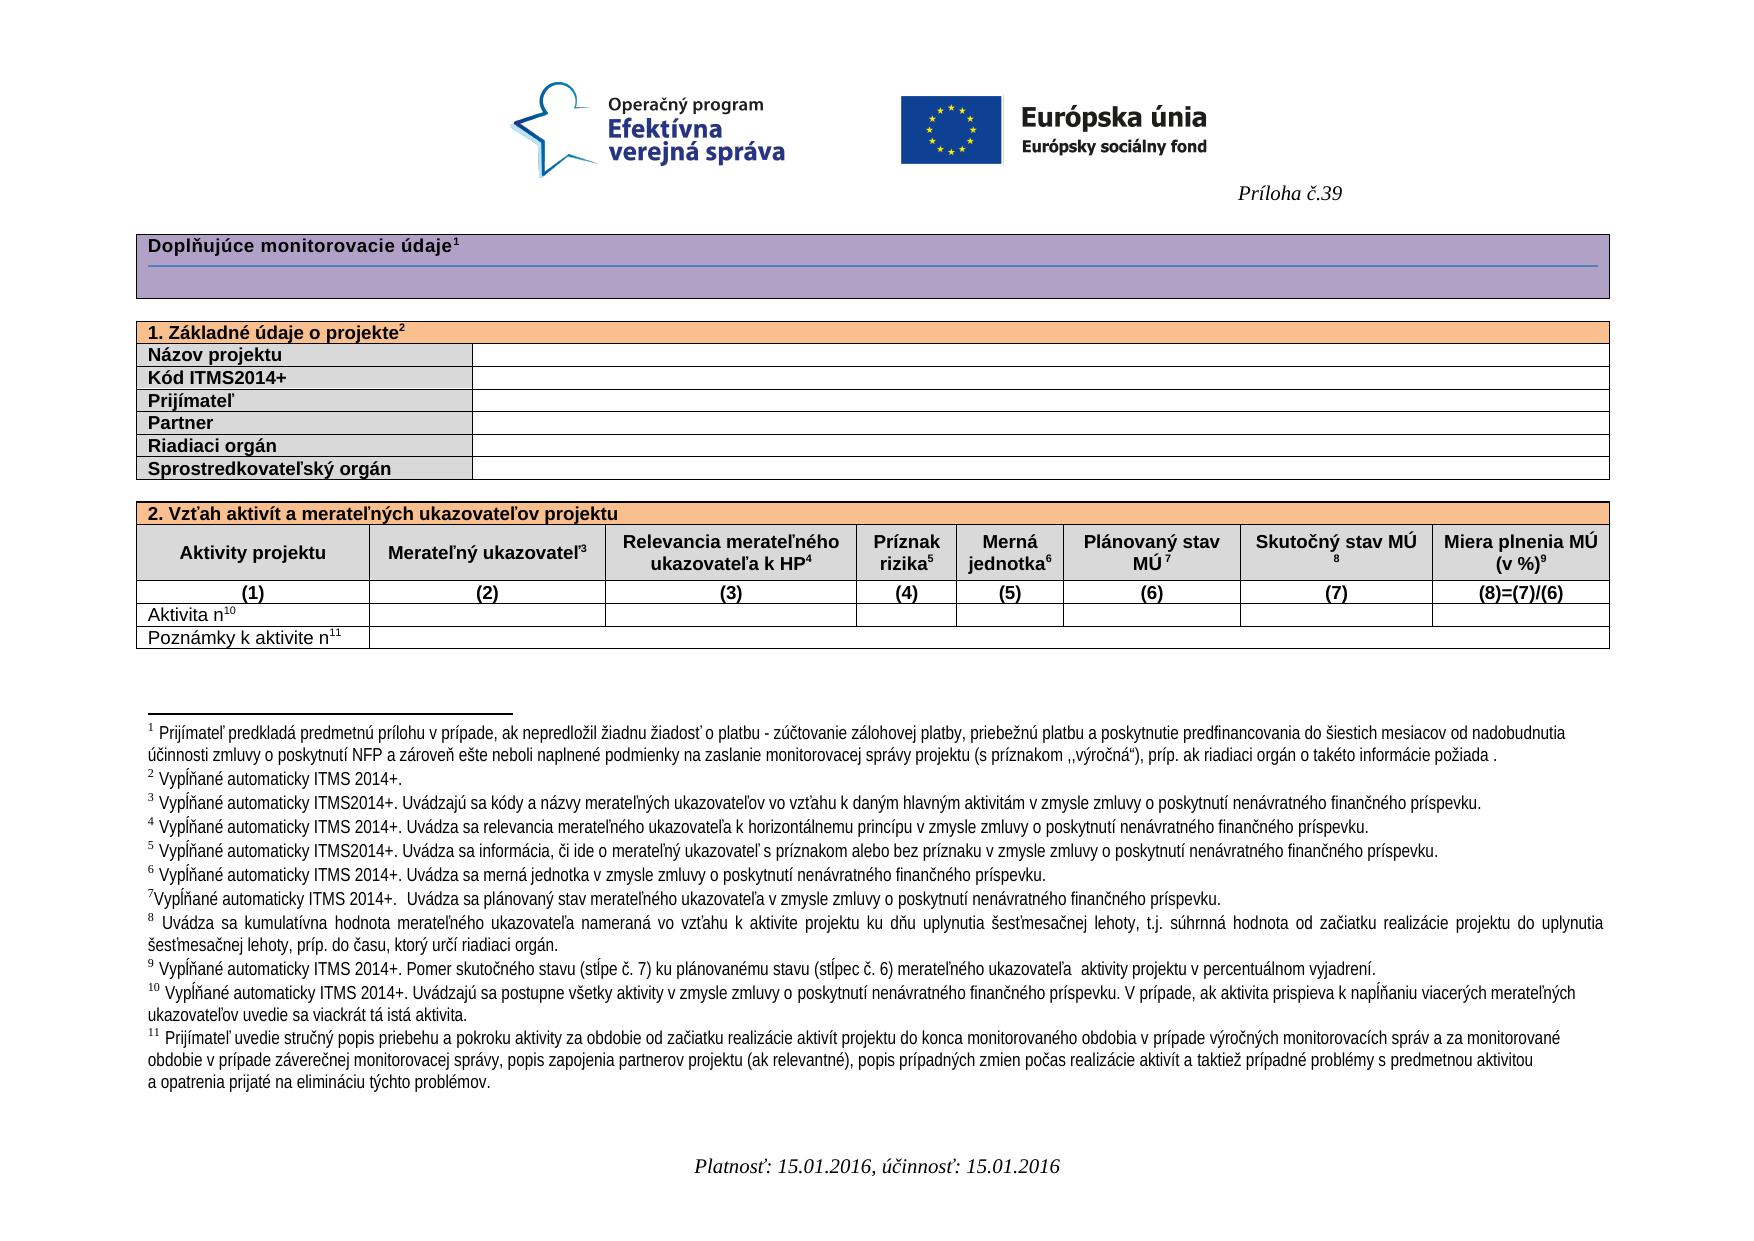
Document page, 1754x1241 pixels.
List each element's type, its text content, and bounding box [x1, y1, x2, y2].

table_cell [957, 604, 1063, 626]
table_cell [370, 604, 605, 626]
table_cell (6) [1064, 581, 1240, 603]
table_header 1. Základné údaje o projekte [137, 322, 1609, 343]
table_cell Prijímateľ [137, 390, 472, 411]
table_cell [473, 457, 1609, 479]
table_cell Merateľný ukazovateľ [370, 525, 605, 580]
table_cell (1) [137, 581, 369, 603]
table_cell Názov projektu [137, 344, 472, 366]
table_cell [473, 367, 1609, 388]
table_cell (3) [606, 581, 856, 603]
table_cell [370, 627, 1609, 648]
table_cell [606, 604, 856, 626]
table_cell Relevancia merateľného ukazovateľa k HP [606, 525, 856, 580]
table_cell (5) [957, 581, 1063, 603]
table_cell Partner [137, 412, 472, 434]
table_cell Riadiaci orgán [137, 435, 472, 456]
table_cell (7) [1241, 581, 1432, 603]
table_cell [473, 435, 1609, 456]
table_cell Skutočný stav MÚ [1241, 525, 1432, 580]
picture [485, 73, 1233, 201]
table_cell (4) [857, 581, 956, 603]
table_cell [1241, 604, 1432, 626]
table_cell Plánovaný stav MÚ [1064, 525, 1240, 580]
table_cell [473, 412, 1609, 434]
table_cell [473, 344, 1609, 366]
table_cell Kód ITMS2014+ [137, 367, 472, 388]
table_cell Aktivity projektu [137, 525, 369, 580]
table_cell Príznak rizika [857, 525, 956, 580]
table_cell Miera plnenia MÚ (v %) [1433, 525, 1609, 580]
table_cell Aktivita n [137, 604, 369, 626]
table_cell Merná jednotka [957, 525, 1063, 580]
table_cell [473, 390, 1609, 411]
table_cell [1064, 604, 1240, 626]
table_cell (2) [370, 581, 605, 603]
table_cell (8)=(7)/(6) [1433, 581, 1609, 603]
table_cell [857, 604, 956, 626]
table_header Doplňujúce monitorovacie údaje [137, 235, 1609, 298]
table_header 2. Vzťah aktivít a merateľných ukazovateľov projektu [137, 503, 1609, 524]
table_cell [1433, 604, 1609, 626]
table_cell Poznámky k aktivite n [137, 627, 369, 648]
table_cell Sprostredkovateľský orgán [137, 457, 472, 479]
